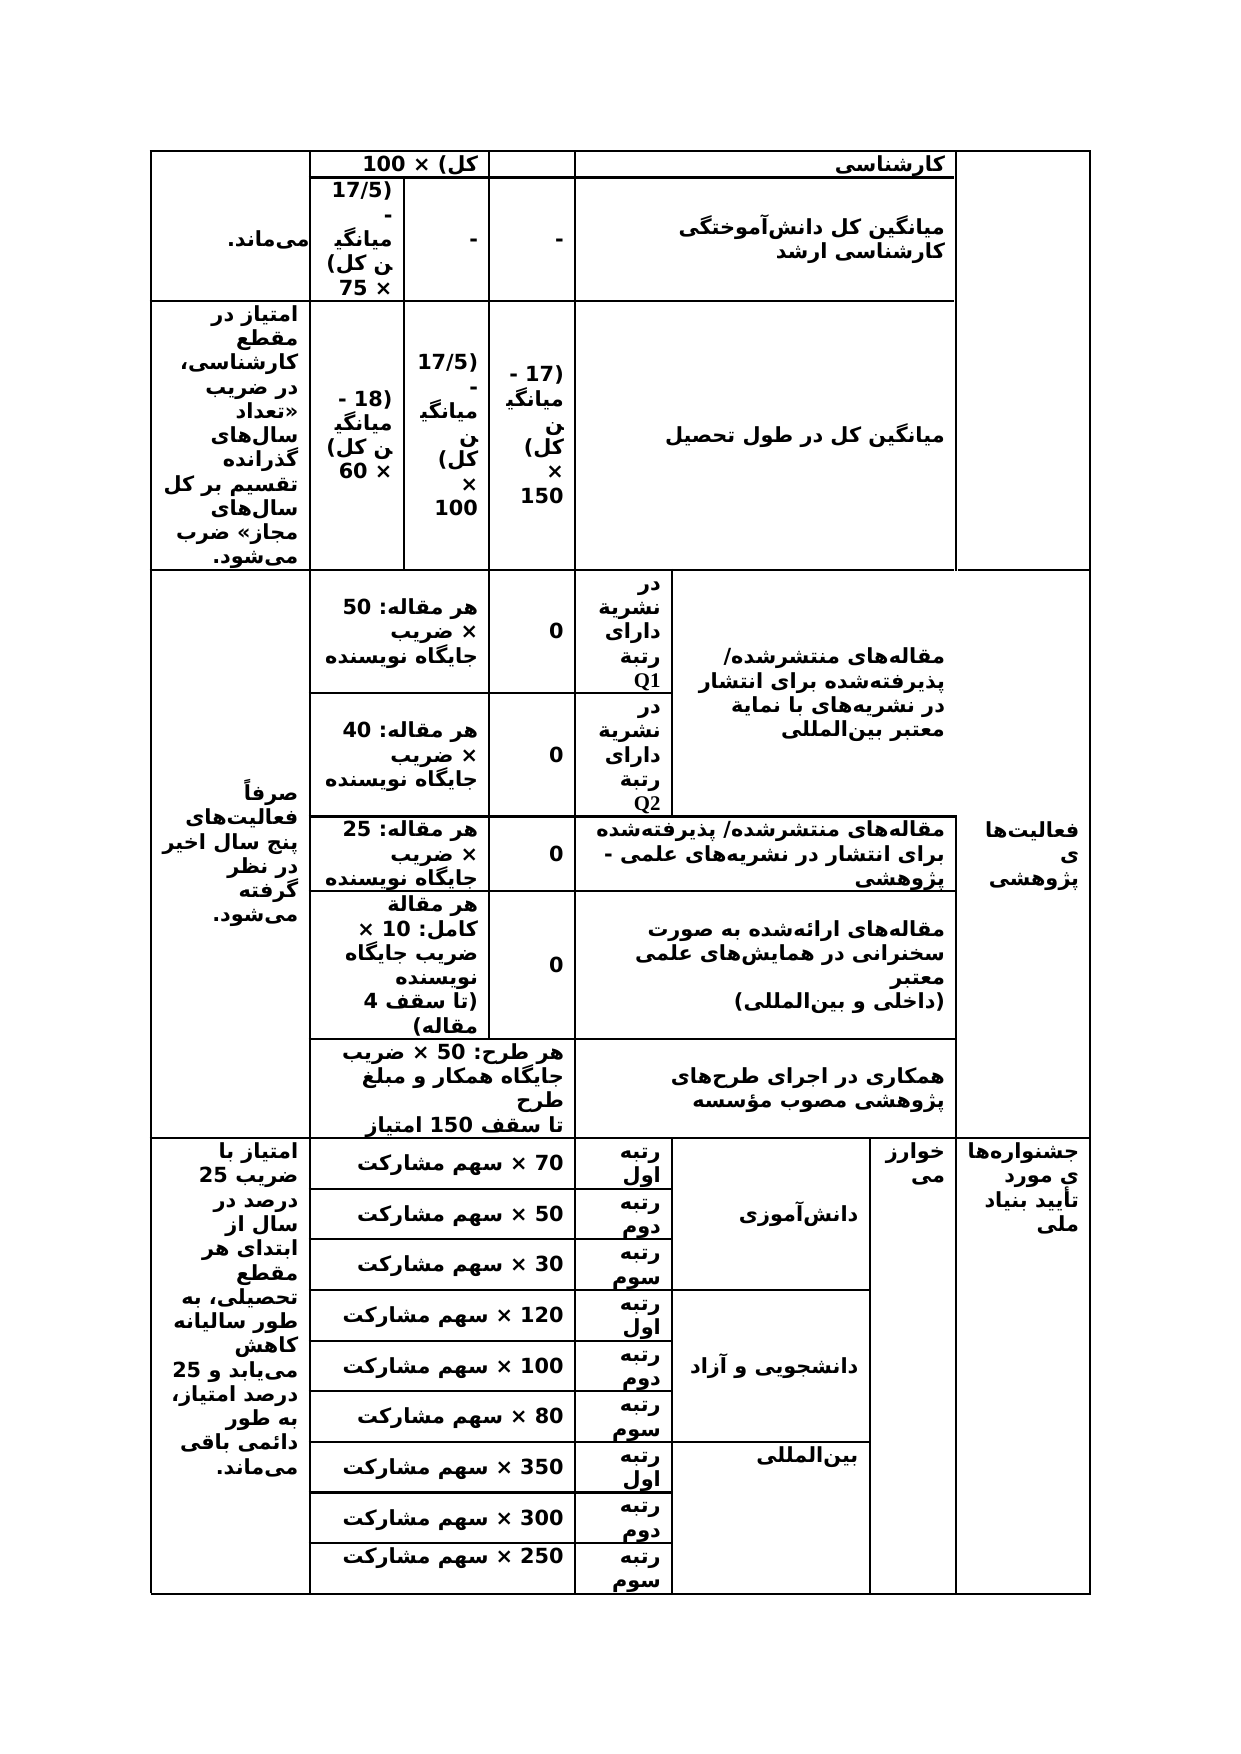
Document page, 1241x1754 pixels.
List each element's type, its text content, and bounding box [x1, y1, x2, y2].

table_cell خوارزمی [871, 1139, 955, 1593]
table_cell رتبه دوم [576, 1190, 671, 1238]
table_cell 0 [490, 892, 574, 1038]
table_cell 120 × سهم مشارکت [311, 1291, 574, 1339]
table_cell (17/5 - میانگین کل) × 75 [311, 179, 403, 300]
table_cell دانش‌‌آموزی [673, 1139, 869, 1289]
table_cell میانگین کل دانش‌آموختگی کارشناسی ارشد [576, 176, 955, 300]
table_cell هر مقالة کامل: 10 × ضریب جایگاه نویسنده (تا سقف 4 مقاله) [311, 892, 488, 1038]
table_cell هر مقاله: 50 × ضریب جایگاه نویسنده [311, 571, 488, 692]
table_cell هر مقاله: 40 × ضریب جایگاه نویسنده [311, 694, 488, 815]
table_cell دانشجویی و آزاد [673, 1291, 869, 1441]
table_cell 250 × سهم مشارکت [311, 1544, 574, 1593]
table_cell 300 × سهم مشارکت [311, 1494, 574, 1542]
table_cell (18 - میانگین کل) × 60 [311, 302, 403, 569]
table_cell فعالیت‌های پژوهشی [956, 569, 1089, 1137]
table_cell - [490, 152, 574, 176]
table_cell 0 [490, 694, 574, 815]
table_cell میانگین کل در طول تحصیل [576, 300, 955, 569]
table_cell 70 × سهم مشارکت [311, 1139, 574, 1188]
table_cell رتبه اول [576, 1139, 671, 1188]
table_cell - [490, 179, 574, 300]
table_cell 0 [490, 818, 574, 890]
table_cell (17 - میانگین کل) × 150 [490, 302, 574, 569]
table_cell (17/5 - میانگین کل) × 100 [405, 302, 488, 569]
table_cell مقاله‌های منتشرشده/ پذیرفته‌شده برای انتشار در نشریه‌های با نمایة معتبر بین‌المللی [673, 569, 956, 815]
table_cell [576, 152, 955, 176]
table_cell جشنواره‌های مورد تأیید بنیاد ملی [957, 1139, 1089, 1593]
table_cell رتبه اول [576, 1291, 671, 1339]
table_cell - [405, 179, 488, 300]
table_cell در نشریة دارای رتبة Q1 [576, 571, 671, 692]
table_cell امتیاز با ضریب 25 درصد در سال از ابتدای هر مقطع تحصیلی، به طور سالیانه کاهش می‌یابد و 25 درصد امتیاز، به طور دائمی باقی می‌ماند. [152, 1139, 309, 1593]
table_cell در نشریة دارای رتبة Q2 [576, 694, 671, 815]
table_cell رتبه اول [576, 1443, 671, 1491]
table_cell 100 × سهم مشارکت [311, 1342, 574, 1390]
table_cell 350 × سهم مشارکت [311, 1443, 574, 1491]
table_cell 30 × سهم مشارکت [311, 1240, 574, 1289]
table_cell رتبه سوم [576, 1392, 671, 1441]
table_cell رتبه دوم [576, 1342, 671, 1390]
table_cell همکاری در اجرای طرح‌های پژوهشی مصوب مؤسسه [576, 1040, 955, 1137]
table_cell بین‌المللی [673, 1443, 869, 1593]
table_cell هر مقاله: 25 × ضریب جایگاه نویسنده [311, 818, 488, 890]
table_cell مقاله‌های ارائه‌شده به صورت سخنرانی در همایش‌های علمی معتبر (داخلی و بین‌المللی) [576, 892, 955, 1038]
table_cell رتبه دوم [576, 1494, 671, 1542]
table_cell 50 × سهم مشارکت [311, 1190, 574, 1238]
table_cell رتبه سوم [576, 1240, 671, 1289]
table_cell هر طرح: 50 × ضریب جایگاه همکار و مبلغ طرح تا سقف 150 امتیاز [311, 1040, 574, 1137]
table_cell صرفاً فعالیت‌های پنج سال اخیر در نظر گرفته می‌شود. [152, 571, 309, 1137]
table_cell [311, 152, 488, 176]
table_cell امتیاز در مقطع کارشناسی، در ضریب «تعداد سال‌های گذرانده تقسیم بر کل سال‌های مجاز» ضرب می‌شود. [152, 302, 309, 569]
table_cell 80 × سهم مشارکت [311, 1392, 574, 1441]
table_cell مقاله‌های منتشرشده/ پذیرفته‌شده برای انتشار در نشریه‌های علمی - پژوهشی [576, 818, 955, 890]
table_cell رتبه سوم [576, 1544, 671, 1593]
table_cell 0 [490, 571, 574, 692]
